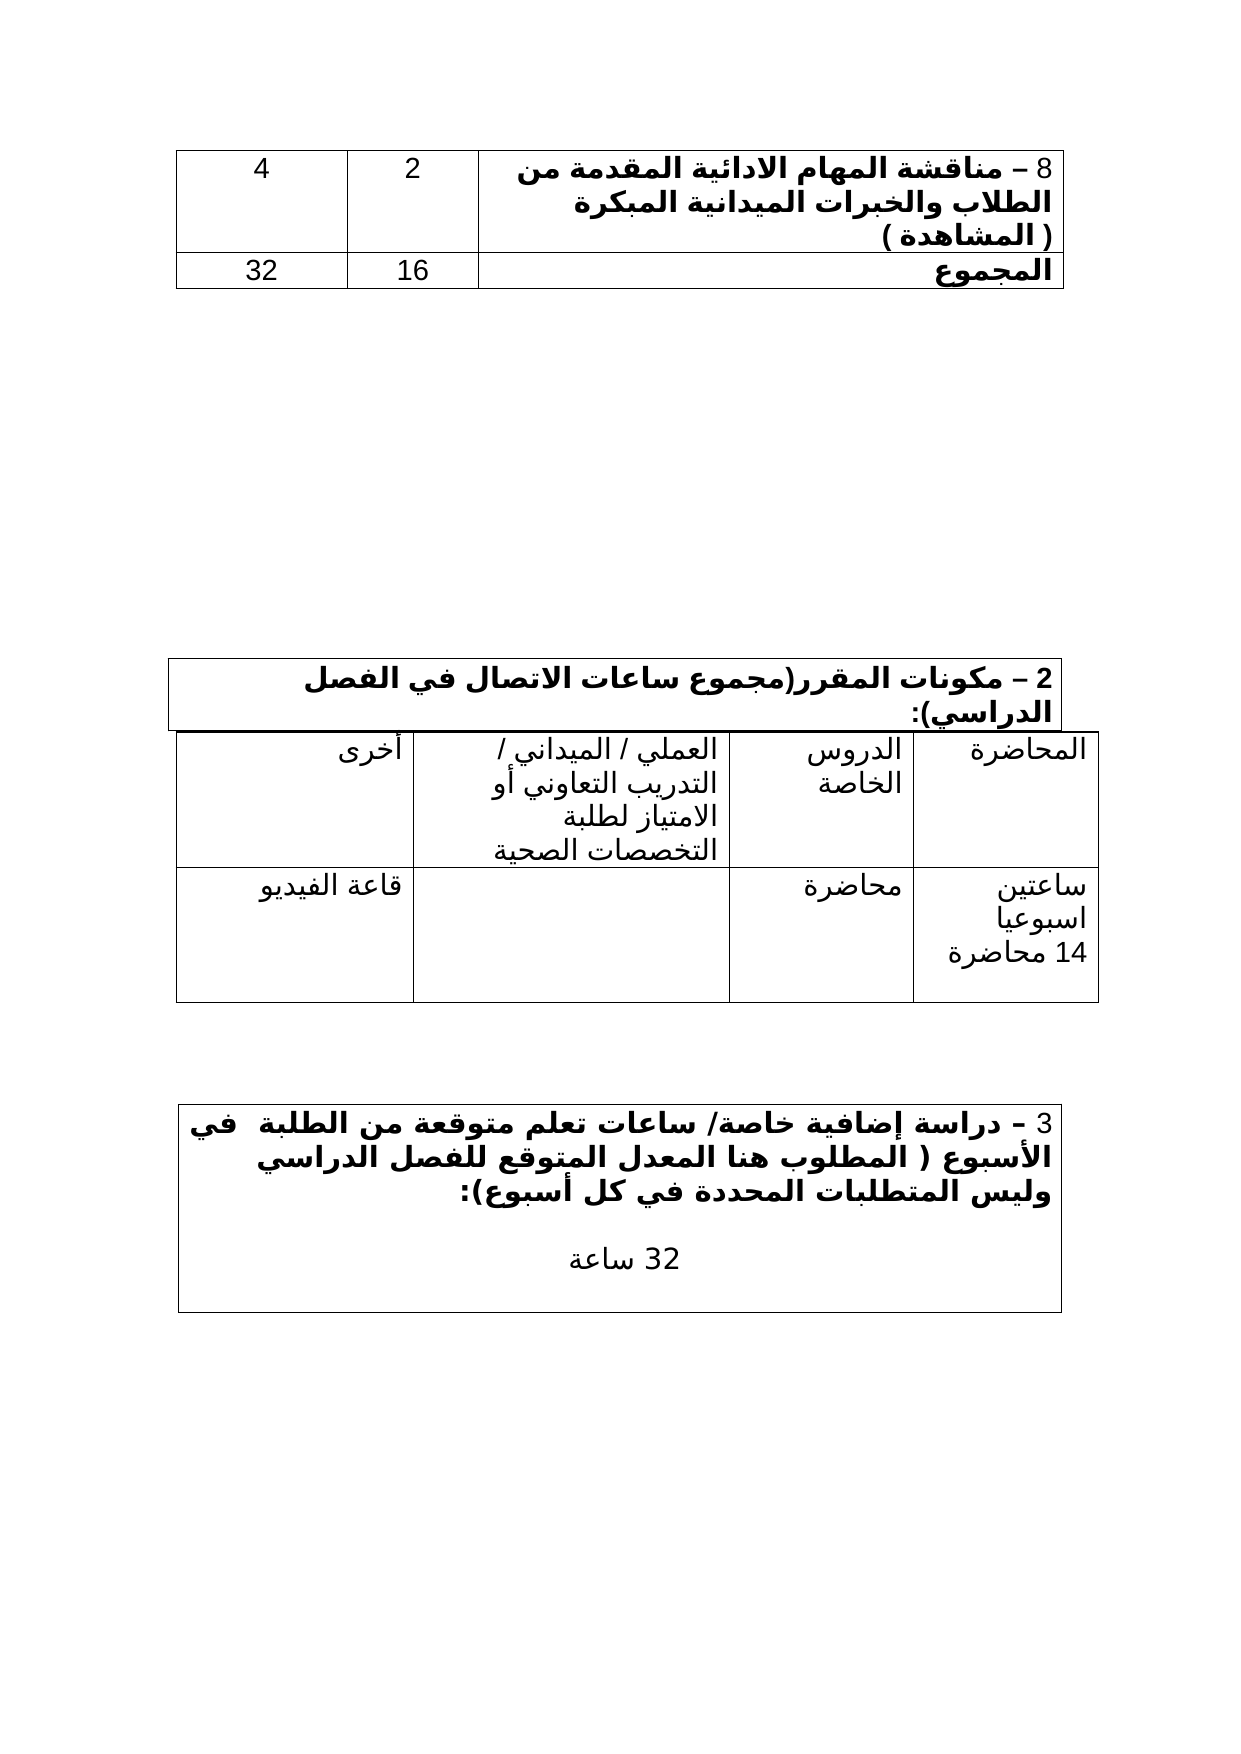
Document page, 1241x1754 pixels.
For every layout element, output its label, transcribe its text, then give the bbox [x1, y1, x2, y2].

table_cell المجموع [479, 253, 1063, 288]
table_cell 32 [177, 253, 347, 288]
text 2 – مكونات المقرر(مجموع ساعات الاتصال في الفصل الدراسي): [169, 659, 1061, 730]
table_cell محاضرة [730, 868, 913, 1002]
table_cell [414, 868, 729, 1002]
table_header المحاضرة [914, 733, 1098, 867]
table_header أخرى [177, 733, 413, 867]
table_cell 4 [177, 151, 347, 252]
text 3 – دراسة إضافية خاصة/ ساعات تعلم متوقعة من الطلبة في الأسبوع ( المطلوب هنا المعدل المتوقع للفصل الدراسي وليس المتطلبات المحددة في كل أسبوع): [179, 1105, 1061, 1209]
table_cell 8 – مناقشة المهام الادائية المقدمة من الطلاب والخبرات الميدانية المبكرة ( المشاهدة ) [479, 151, 1063, 252]
table_cell قاعة الفيديو [177, 868, 413, 1002]
table_header الدروس الخاصة [730, 733, 913, 867]
table_header العملي / الميداني / التدريب التعاوني أو الامتياز لطلبة التخصصات الصحية [414, 733, 729, 867]
table_cell 2 [348, 151, 478, 252]
table_cell 16 [348, 253, 478, 288]
text 32 ساعة [187, 1242, 1053, 1276]
table_cell ساعتين اسبوعيا 14 محاضرة [914, 868, 1098, 1002]
